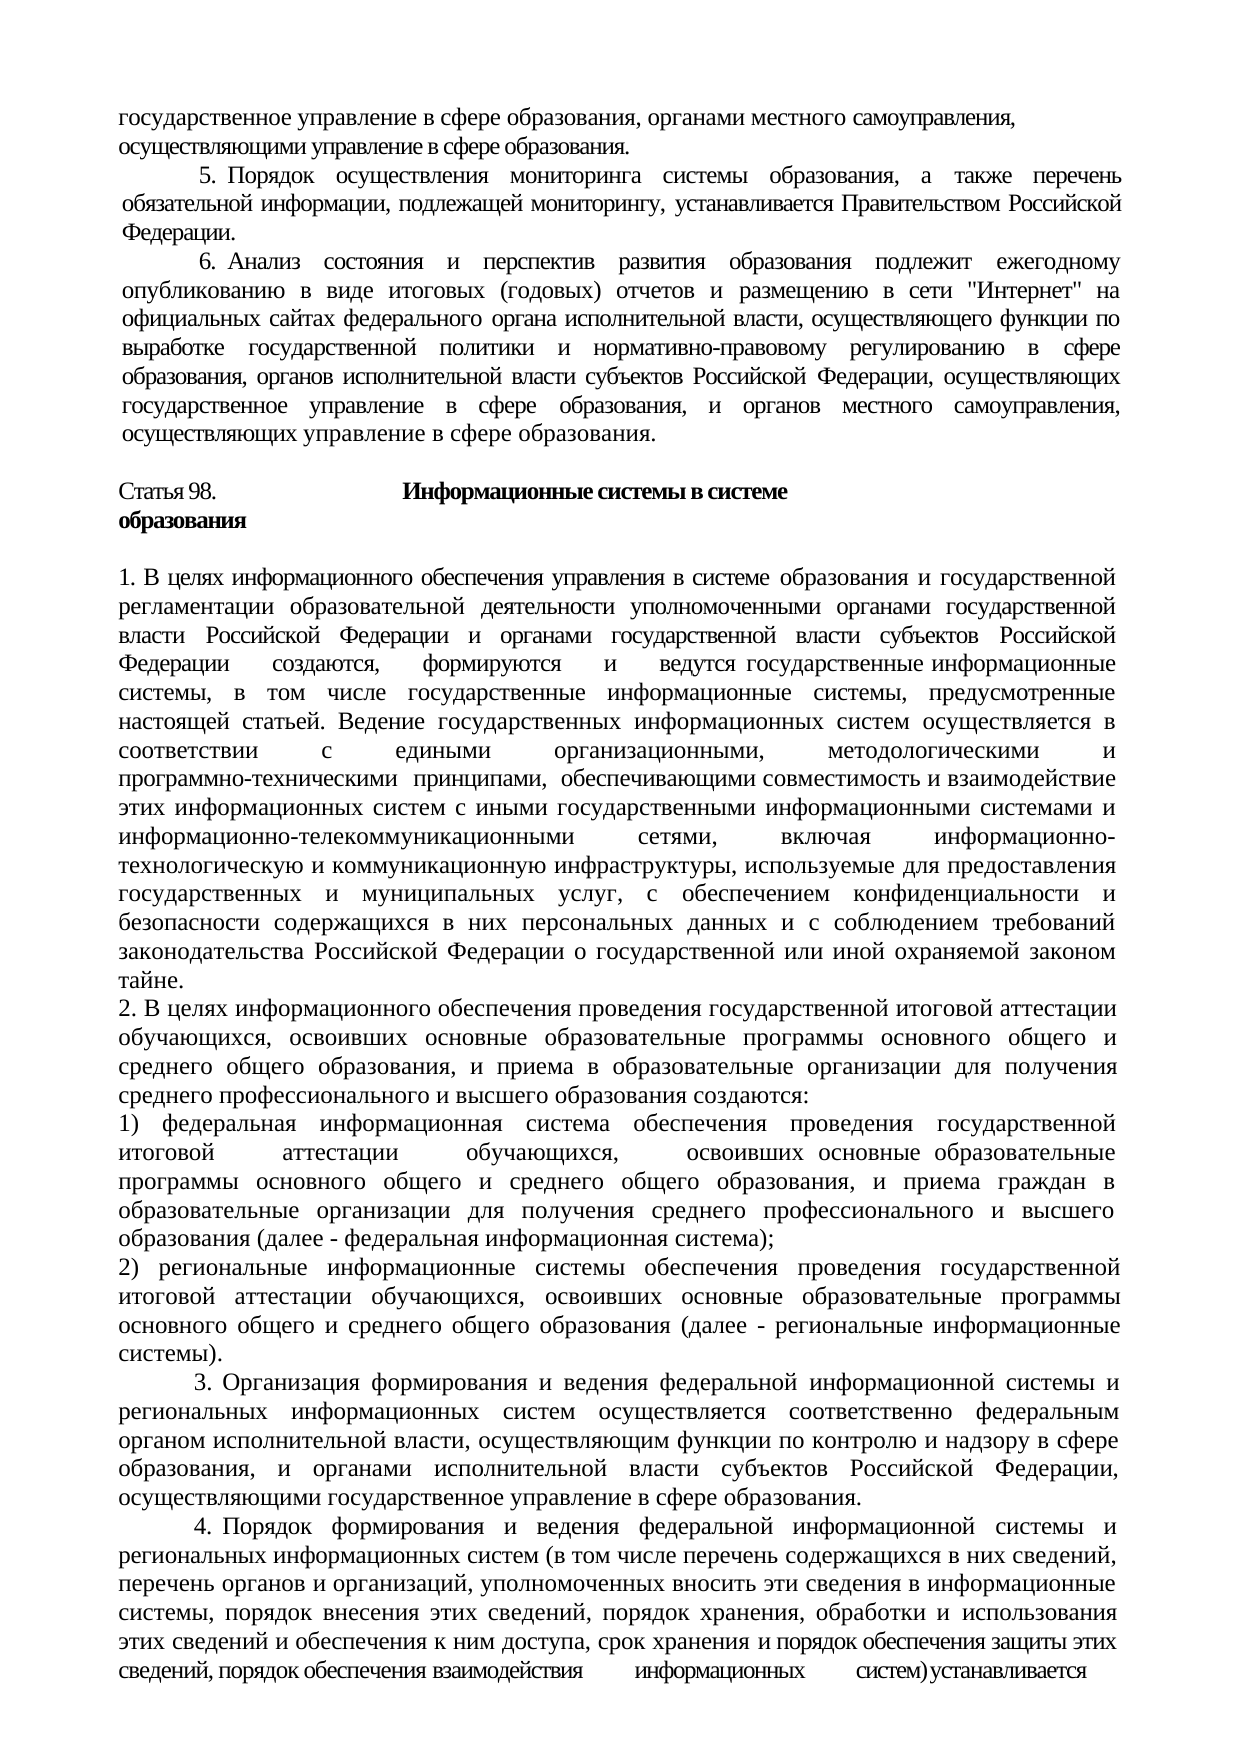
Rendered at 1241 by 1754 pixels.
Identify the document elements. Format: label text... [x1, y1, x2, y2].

text государственное управление в сфере образования, органами местного самоуправления, осуществляющими управление в сфере образования. [118, 102, 1122, 160]
text 2. В целях информационного обеспечения проведения государственной итоговой аттестации обучающихся, освоивших основные образовательные программы основного общего и среднего общего образования, и приема в образовательные организации для получения среднего профессионального и высшего образования создаются: [118, 993, 1118, 1108]
text 1) федеральная информационная система обеспечения проведения государственной итоговой аттестации обучающихся, освоивших основные образовательные программы основного общего и среднего общего образования, и приема граждан в образовательные организации для получения среднего профессионального и высшего образования (далее - федеральная информационная система); [118, 1108, 1116, 1252]
list Организация формирования и ведения федеральной информационной системы и региональных информационных систем осуществляется соответственно федеральным органом исполнительной власти, осуществляющим функции по контролю и надзору в сфере образования, и органами исполнительной власти субъектов Российской Федерации, осуществляющими государственное управление в сфере образования. [118, 1367, 1119, 1511]
list Анализ состояния и перспектив развития образования подлежит ежегодному опубликованию в виде итоговых (годовых) отчетов и размещению в сети "Интернет" на официальных сайтах федерального органа исполнительной власти, осуществляющего функции по выработке государственной политики и нормативно-правовому регулированию в сфере образования, органов исполнительной власти субъектов Российской Федерации, осуществляющих государственное управление в сфере образования, и органов местного самоуправления, осуществляющих управление в сфере образования. [122, 246, 1121, 447]
text 2) региональные информационные системы обеспечения проведения государственной итоговой аттестации обучающихся, освоивших основные образовательные программы основного общего и среднего общего образования (далее - региональные информационные системы). [118, 1252, 1121, 1367]
text Статья 98. Информационные системы в системе [118, 476, 1122, 505]
list Порядок формирования и ведения федеральной информационной системы и региональных информационных систем (в том числе перечень содержащихся в них сведений, перечень органов и организаций, уполномоченных вносить эти сведения в информационные системы, порядок внесения этих сведений, порядок хранения, обработки и использования этих сведений и обеспечения к ним доступа, срок хранения и порядок обеспечения защиты этих сведений, порядок обеспечения взаимодействия информационных систем) устанавливается [118, 1511, 1117, 1684]
text образования [118, 505, 1122, 533]
text 1. В целях информационного обеспечения управления в системе образования и государственной регламентации образовательной деятельности уполномоченными органами государственной власти Российской Федерации и органами государственной власти субъектов Российской Федерации создаются, формируются и ведутся государственные информационные системы, в том числе государственные информационные системы, предусмотренные настоящей статьей. Ведение государственных информационных систем осуществляется в соответствии с едиными организационными, методологическими и программно-техническими принципами, обеспечивающими совместимость и взаимодействие этих информационных систем с иными государственными информационными системами и информационно-телекоммуникационными сетями, включая информационно-технологическую и коммуникационную инфраструктуры, используемые для предоставления государственных и муниципальных услуг, с обеспечением конфиденциальности и безопасности содержащихся в них персональных данных и с соблюдением требований законодательства Российской Федерации о государственной или иной охраняемой законом тайне. [118, 562, 1116, 993]
list Порядок осуществления мониторинга системы образования, а также перечень обязательной информации, подлежащей мониторингу, устанавливается Правительством Российской Федерации. [122, 160, 1122, 246]
